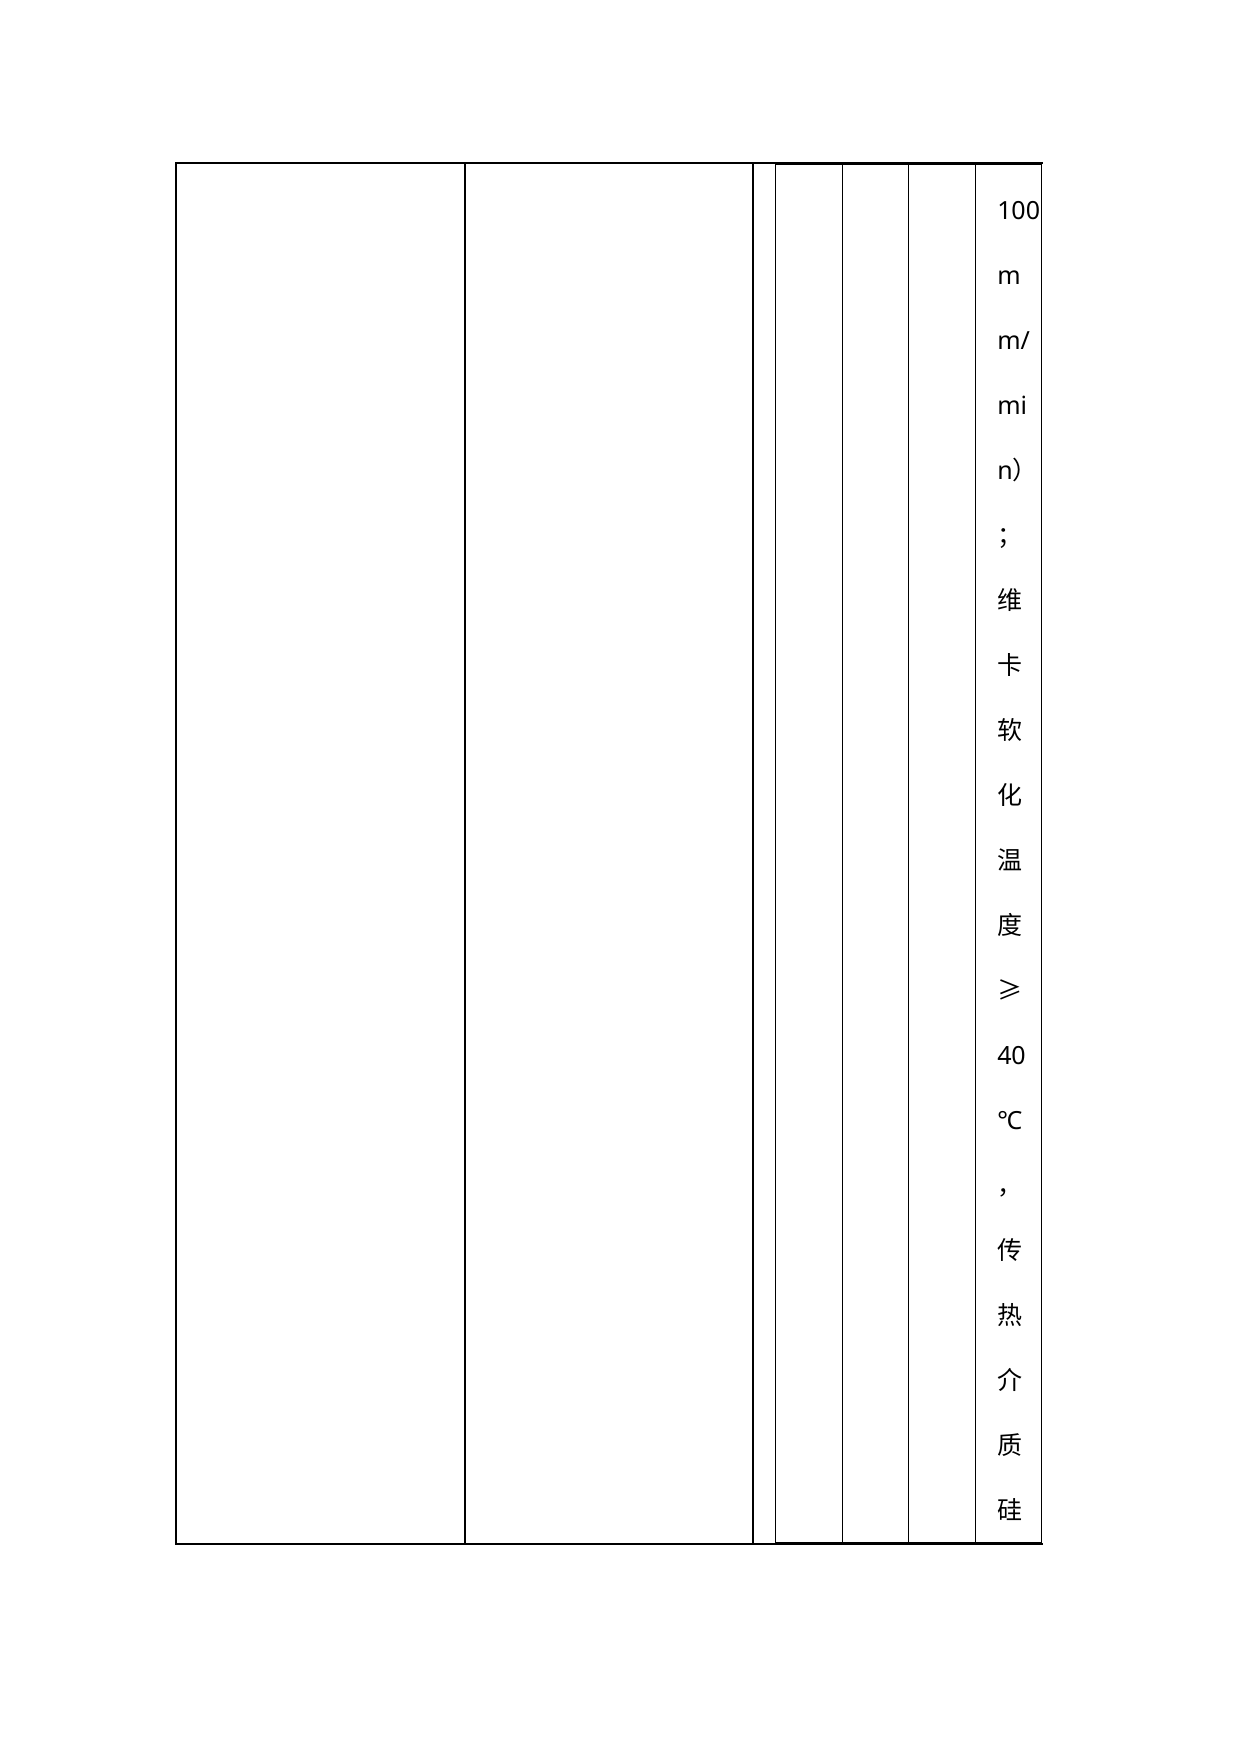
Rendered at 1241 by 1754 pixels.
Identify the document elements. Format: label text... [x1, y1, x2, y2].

table_cell [776, 165, 842, 1542]
table_cell 1 [177, 164, 464, 1543]
table_cell [754, 164, 775, 1543]
table_cell [843, 165, 908, 1542]
table_cell [466, 164, 752, 1543]
table_cell [976, 165, 1041, 1542]
table_cell [909, 165, 975, 1542]
